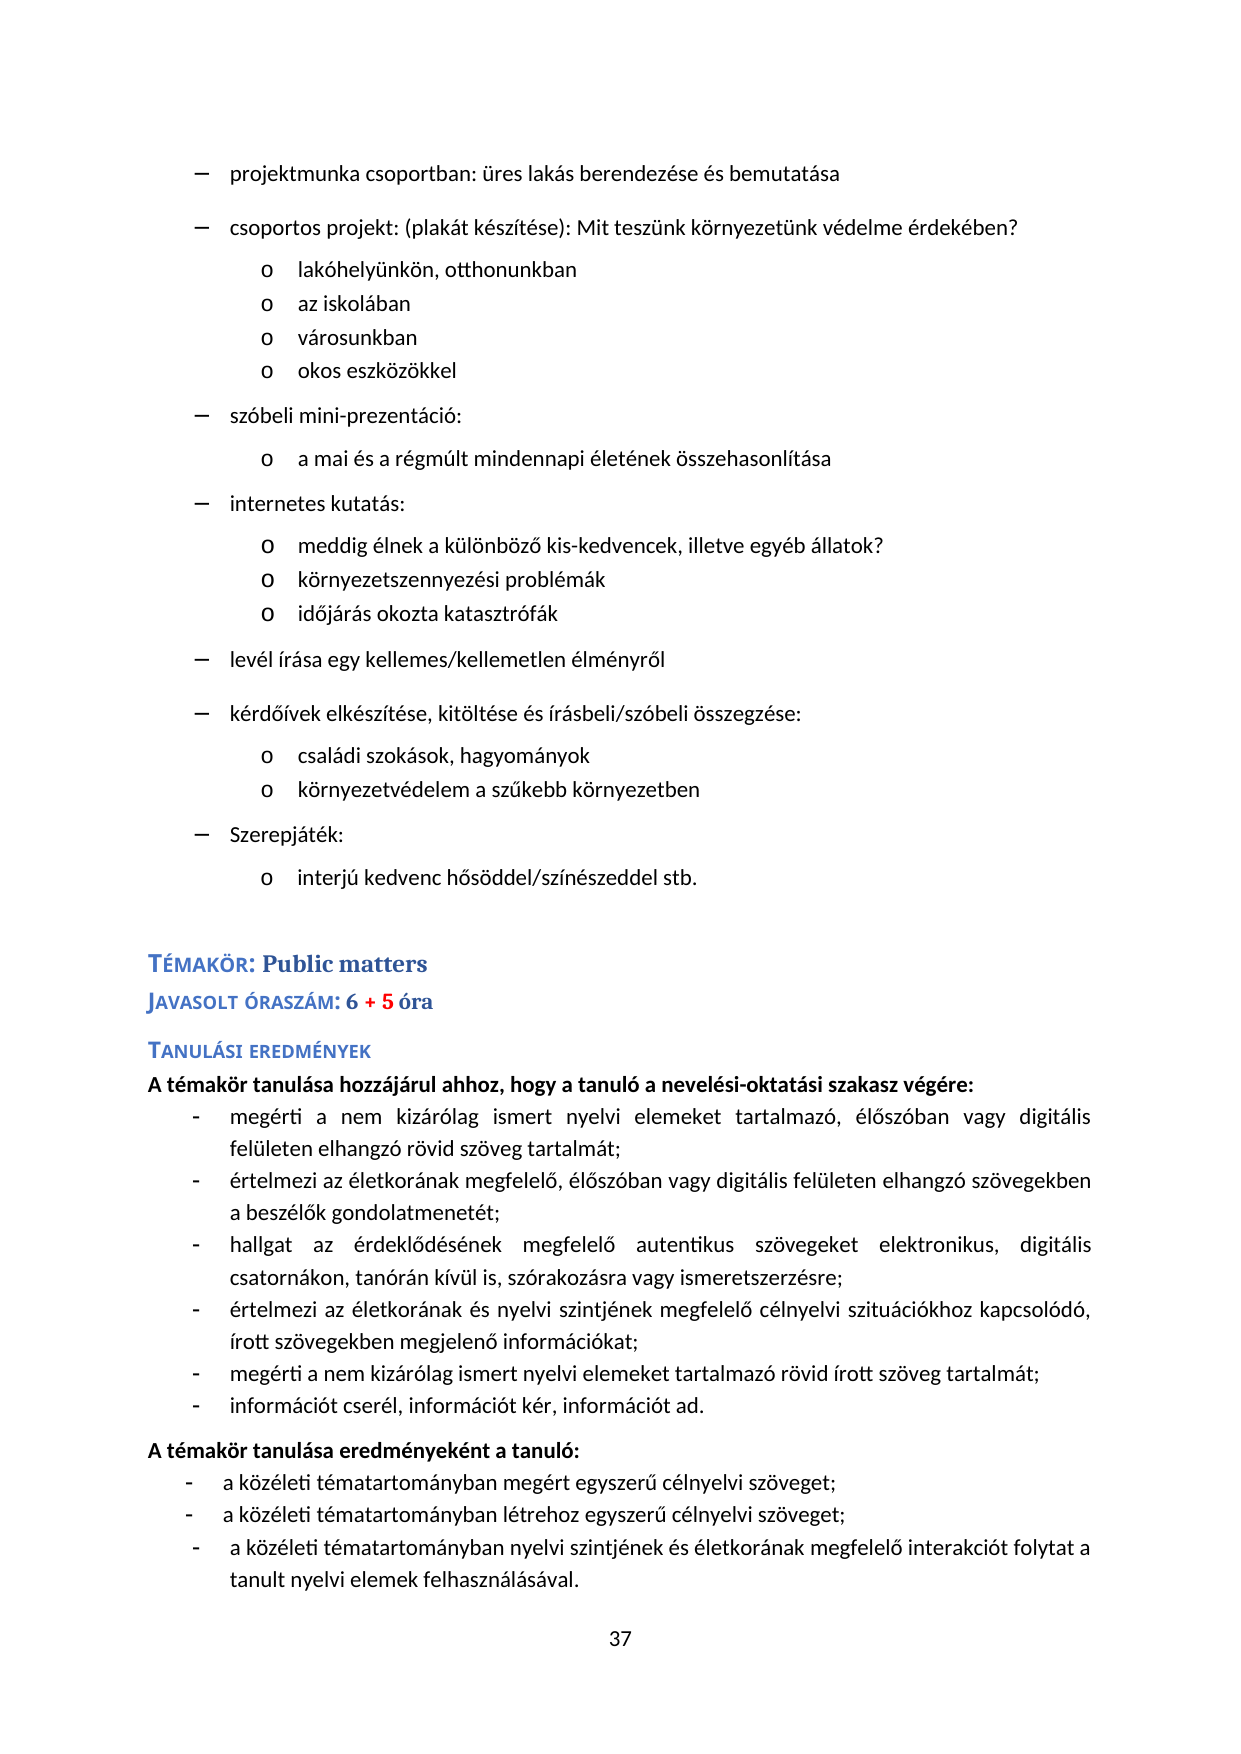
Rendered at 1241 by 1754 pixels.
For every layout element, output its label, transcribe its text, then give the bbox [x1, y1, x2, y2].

list értelmezi az életkorának és nyelvi szintjének megfelelő célnyelvi szituációkhoz kapcsolódó, írott szövegekben megjelenő információkat; [192, 1295, 1093, 1355]
list a közéleti tématartományban létrehoz egyszerű célnyelvi szöveget; [185, 1501, 1093, 1529]
list környezetvédelem a szűkebb környezetben [260, 775, 1093, 804]
list Szerepjáték: [192, 809, 1093, 856]
subtitle Tanulási eredmények [148, 1034, 1093, 1065]
text Javasolt óraszám: 6 + 5 óra [148, 985, 1093, 1017]
list kérdőívek elkészítése, kitöltése és írásbeli/szóbeli összegzése: [192, 688, 1093, 734]
list a közéleti tématartományban nyelvi szintjének és életkorának megfelelő interakciót folytat a tanult nyelvi elemek felhasználásával. [192, 1533, 1093, 1593]
list az iskolában [260, 289, 1093, 318]
list a közéleti tématartományban megért egyszerű célnyelvi szöveget; [185, 1468, 1093, 1496]
list városunkban [260, 323, 1093, 352]
list projektmunka csoportban: üres lakás berendezése és bemutatása [192, 148, 1093, 194]
list hallgat az érdeklődésének megfelelő autentikus szövegeket elektronikus, digitális csatornákon, tanórán kívül is, szórakozásra vagy ismeretszerzésre; [192, 1231, 1093, 1291]
list családi szokások, hagyományok [260, 742, 1093, 771]
list interjú kedvenc hősöddel/színészeddel stb. [260, 863, 1093, 892]
list időjárás okozta katasztrófák [260, 599, 1093, 629]
list a mai és a régmúlt mindennapi életének összehasonlítása [260, 444, 1093, 473]
list lakóhelyünkön, otthonunkban [260, 256, 1093, 285]
list megérti a nem kizárólag ismert nyelvi elemeket tartalmazó rövid írott szöveg tartalmát; [192, 1359, 1093, 1387]
list levél írása egy kellemes/kellemetlen élményről [192, 634, 1093, 681]
list értelmezi az életkorának megfelelő, élőszóban vagy digitális felületen elhangzó szövegekben a beszélők gondolatmenetét; [192, 1166, 1093, 1226]
list környezetszennyezési problémák [260, 565, 1093, 595]
list szóbeli mini-prezentáció: [192, 390, 1093, 437]
list meddig élnek a különböző kis-kedvencek, illetve egyéb állatok? [260, 531, 1093, 561]
text A témakör tanulása hozzájárul ahhoz, hogy a tanuló a nevelési-oktatási szakasz végére: [148, 1070, 1093, 1098]
list okos eszközökkel [260, 356, 1093, 385]
list információt cserél, információt kér, információt ad. [192, 1392, 1093, 1419]
text A témakör tanulása eredményeként a tanuló: [148, 1436, 1093, 1464]
list internetes kutatás: [192, 477, 1093, 524]
list megérti a nem kizárólag ismert nyelvi elemeket tartalmazó, élőszóban vagy digitális felületen elhangzó rövid szöveg tartalmát; [192, 1102, 1093, 1162]
list csoportos projekt: (plakát készítése): Mit teszünk környezetünk védelme érdekében? [192, 202, 1093, 248]
text Témakör: Public matters [148, 946, 1093, 980]
